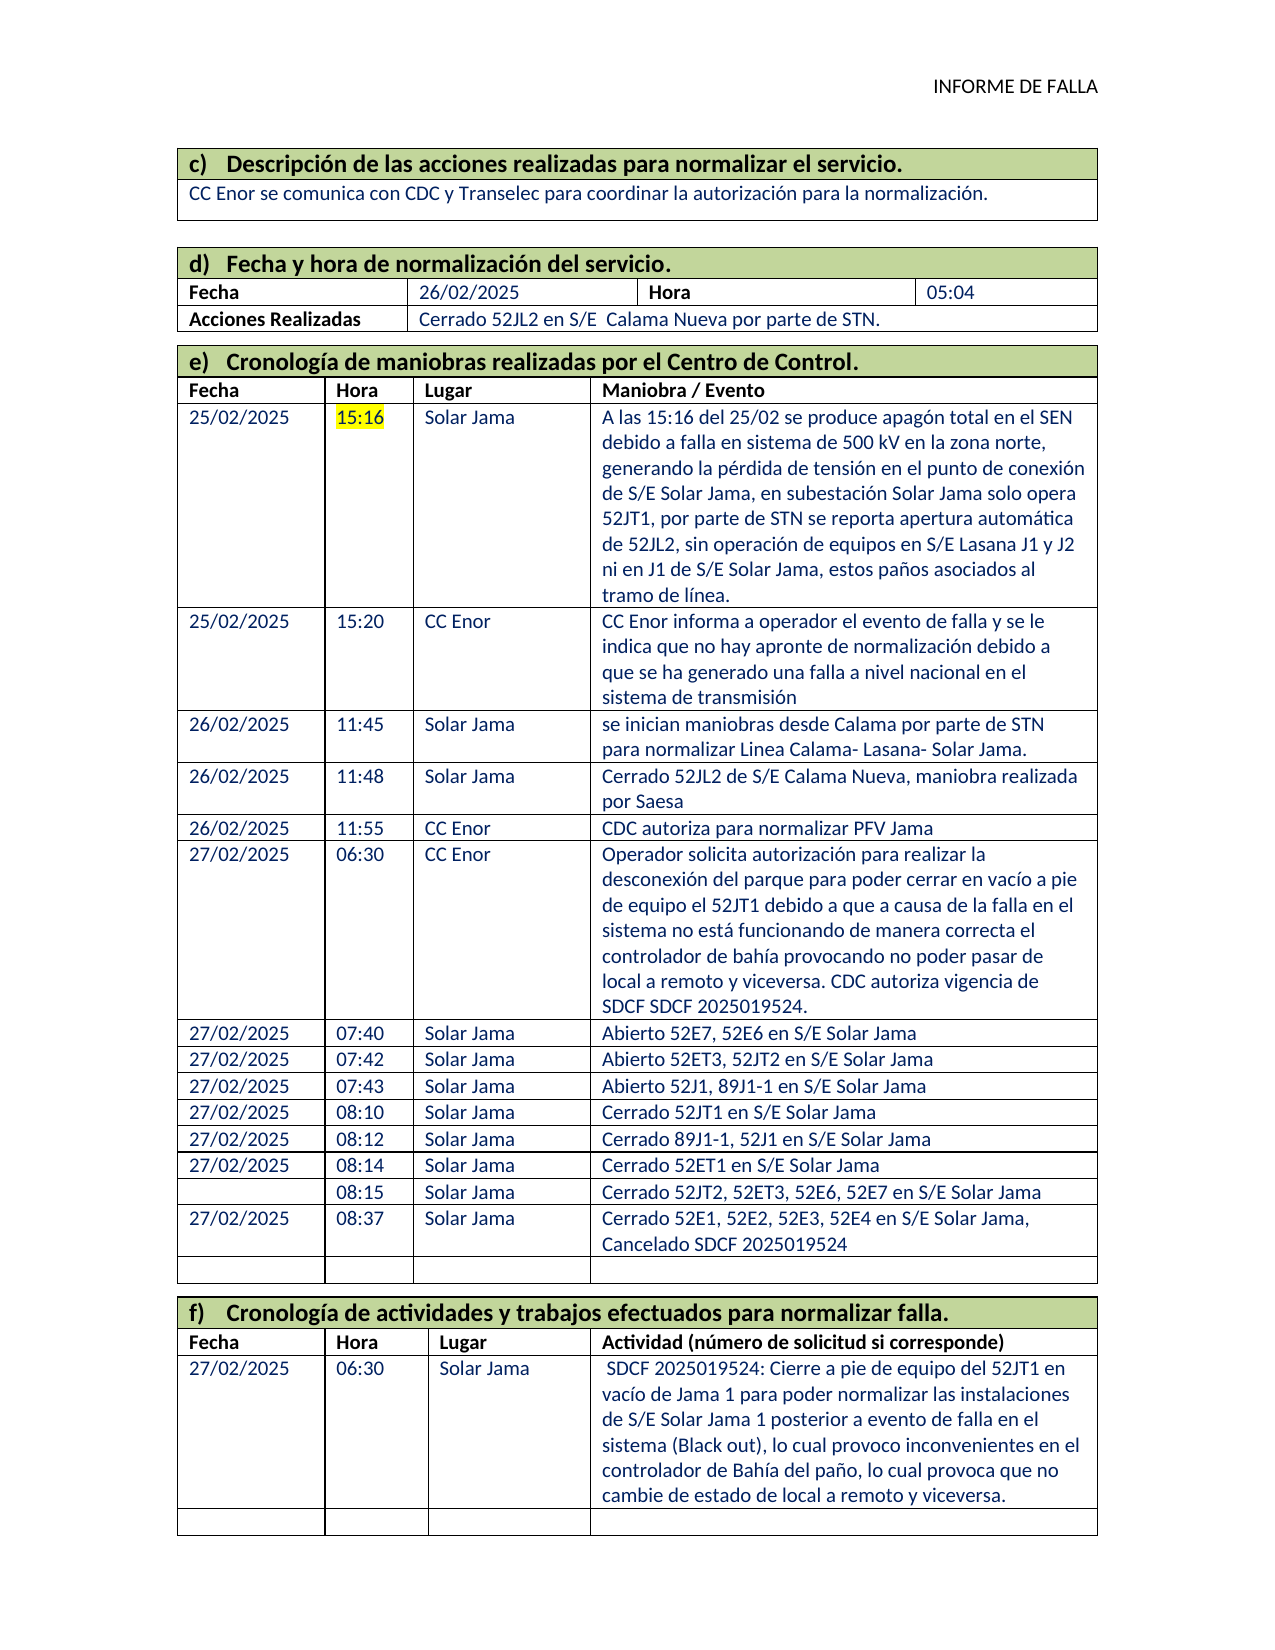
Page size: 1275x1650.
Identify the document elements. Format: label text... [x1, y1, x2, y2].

table_cell [326, 1257, 413, 1283]
table_cell Lugar [429, 1329, 590, 1354]
table_cell 08:37 [326, 1205, 413, 1256]
table_cell [326, 1509, 428, 1534]
table_cell se inician maniobras desde Calama por parte de STN para normalizar Linea Calama- Lasana- Solar Jama. [591, 711, 1097, 762]
table_cell Solar Jama [414, 763, 590, 814]
table_cell 26/02/2025 [178, 815, 324, 840]
table_cell Solar Jama [414, 1047, 590, 1072]
table_cell 27/02/2025 [178, 1100, 324, 1125]
table_cell Solar Jama [414, 711, 590, 762]
table_cell Cerrado 52JL2 de S/E Calama Nueva, maniobra realizada por Saesa [591, 763, 1097, 814]
table_cell Fecha [178, 279, 407, 305]
table_cell Operador solicita autorización para realizar la desconexión del parque para poder cerrar en vacío a pie de equipo el 52JT1 debido a que a causa de la falla en el sistema no está funcionando de manera correcta el controlador de bahía provocando no poder pasar de local a remoto y viceversa. CDC autoriza vigencia de SDCF SDCF 2025019524. [591, 841, 1097, 1019]
table_cell 27/02/2025 [178, 1356, 324, 1508]
table_cell 27/02/2025 [178, 1205, 324, 1256]
table_cell 27/02/2025 [178, 1126, 324, 1151]
table_cell 06:30 [326, 1356, 428, 1508]
table_cell Abierto 52E7, 52E6 en S/E Solar Jama [591, 1020, 1097, 1046]
table_cell Solar Jama [414, 1073, 590, 1098]
table_cell [414, 1257, 590, 1283]
table_cell Cerrado 52JL2 en S/E Calama Nueva por parte de STN. [408, 306, 1097, 331]
table_cell Abierto 52J1, 89J1-1 en S/E Solar Jama [591, 1073, 1097, 1098]
table_cell Hora [326, 378, 413, 403]
table_cell A las 15:16 del 25/02 se produce apagón total en el SEN debido a falla en sistema de 500 kV en la zona norte, generando la pérdida de tensión en el punto de conexión de S/E Solar Jama, en subestación Solar Jama solo opera 52JT1, por parte de STN se reporta apertura automática de 52JL2, sin operación de equipos en S/E Lasana J1 y J2 ni en J1 de S/E Solar Jama, estos paños asociados al tramo de línea. [591, 404, 1097, 607]
table_cell Solar Jama [414, 1126, 590, 1151]
table_cell 06:30 [326, 841, 413, 1019]
table_cell CC Enor [414, 608, 590, 710]
table_cell 07:40 [326, 1020, 413, 1046]
table_cell Fecha [178, 378, 324, 403]
table_cell Solar Jama [414, 1020, 590, 1046]
table_cell Hora [638, 279, 915, 305]
table_cell 25/02/2025 [178, 404, 324, 607]
table_cell 27/02/2025 [178, 1047, 324, 1072]
table_cell Solar Jama [414, 1179, 590, 1204]
table_cell Solar Jama [414, 1205, 590, 1256]
table_header Descripción de las acciones realizadas para normalizar el servicio. [178, 149, 1097, 179]
table_cell 07:43 [326, 1073, 413, 1098]
table_cell 08:10 [326, 1100, 413, 1125]
table_cell 08:15 [326, 1179, 413, 1204]
table_cell Solar Jama [414, 1100, 590, 1125]
table_cell CDC autoriza para normalizar PFV Jama [591, 815, 1097, 840]
table_cell 08:12 [326, 1126, 413, 1151]
table_cell Maniobra / Evento [591, 378, 1097, 403]
table_cell 15:16 [326, 404, 413, 607]
table_cell Cerrado 52JT1 en S/E Solar Jama [591, 1100, 1097, 1125]
table_cell 05:04 [916, 279, 1097, 305]
table_cell 15:20 [326, 608, 413, 710]
table_cell CC Enor [414, 815, 590, 840]
table_cell [429, 1509, 590, 1534]
table_header Cronología de maniobras realizadas por el Centro de Control. [852, 346, 1097, 376]
table_cell Solar Jama [414, 1153, 590, 1178]
table_cell [591, 1509, 1097, 1534]
table_cell [178, 1509, 324, 1534]
table_cell SDCF 2025019524: Cierre a pie de equipo del 52JT1 en vacío de Jama 1 para poder normalizar las instalaciones de S/E Solar Jama 1 posterior a evento de falla en el sistema (Black out), lo cual provoco inconvenientes en el controlador de Bahía del paño, lo cual provoca que no cambie de estado de local a remoto y viceversa. [591, 1356, 1097, 1508]
table_cell Hora [326, 1329, 428, 1354]
table_cell 27/02/2025 [178, 1153, 324, 1178]
table_cell Solar Jama [429, 1356, 590, 1508]
table_cell CC Enor [414, 841, 590, 1019]
table_header Fecha y hora de normalización del servicio. [665, 248, 1097, 278]
table_cell 11:45 [326, 711, 413, 762]
table_cell [591, 1257, 1097, 1283]
table_cell 27/02/2025 [178, 1073, 324, 1098]
table_cell 11:55 [326, 815, 413, 840]
table_cell 07:42 [326, 1047, 413, 1072]
table_cell 26/02/2025 [178, 711, 324, 762]
table_cell 27/02/2025 [178, 1020, 324, 1046]
table_cell [178, 1257, 324, 1283]
table_cell Actividad (número de solicitud si corresponde) [591, 1329, 1097, 1354]
table_cell Abierto 52ET3, 52JT2 en S/E Solar Jama [591, 1047, 1097, 1072]
table_cell Cerrado 52JT2, 52ET3, 52E6, 52E7 en S/E Solar Jama [591, 1179, 1097, 1204]
table_cell Cerrado 89J1-1, 52J1 en S/E Solar Jama [591, 1126, 1097, 1151]
table_cell Acciones Realizadas [178, 306, 407, 331]
table_cell Solar Jama [414, 404, 590, 607]
table_cell 27/02/2025 [178, 841, 324, 1019]
table_cell 08:14 [326, 1153, 413, 1178]
table_cell CC Enor informa a operador el evento de falla y se le indica que no hay apronte de normalización debido a que se ha generado una falla a nivel nacional en el sistema de transmisión [591, 608, 1097, 710]
table_cell Cerrado 52E1, 52E2, 52E3, 52E4 en S/E Solar Jama, Cancelado SDCF 2025019524 [591, 1205, 1097, 1256]
table_cell Lugar [414, 378, 590, 403]
table_cell 26/02/2025 [408, 279, 637, 305]
table_cell 25/02/2025 [178, 608, 324, 710]
table_cell CC Enor se comunica con CDC y Transelec para coordinar la autorización para la normalización. [178, 180, 1097, 220]
table_cell Fecha [178, 1329, 324, 1354]
table_cell [178, 1179, 324, 1204]
table_cell 26/02/2025 [178, 763, 324, 814]
table_cell Cerrado 52ET1 en S/E Solar Jama [591, 1153, 1097, 1178]
table_header Cronología de actividades y trabajos efectuados para normalizar falla. [950, 1298, 1097, 1328]
table_cell 11:48 [326, 763, 413, 814]
